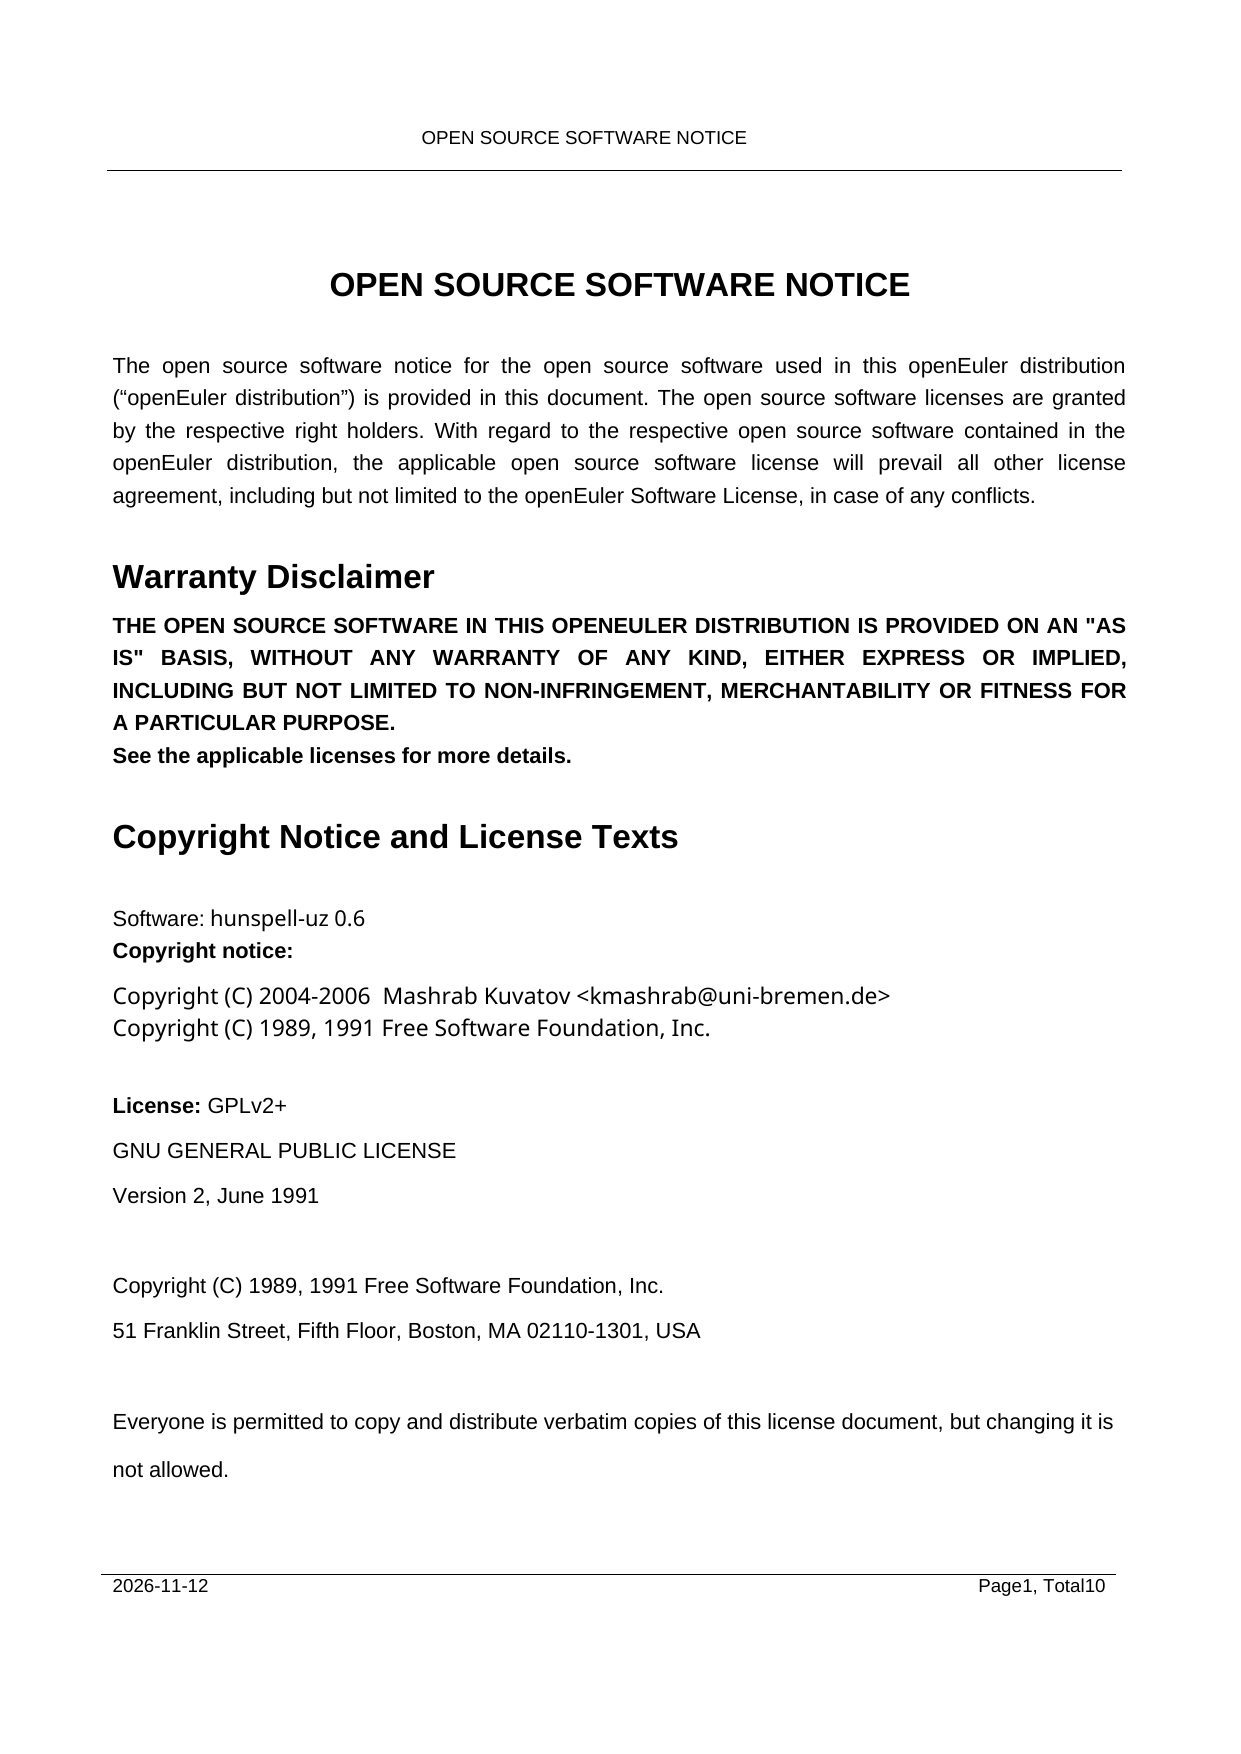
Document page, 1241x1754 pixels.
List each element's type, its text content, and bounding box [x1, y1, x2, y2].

text THE OPEN SOURCE SOFTWARE IN THIS OPENEULER DISTRIBUTION IS PROVIDED ON AN "AS IS" BASIS, WITHOUT ANY WARRANTY OF ANY KIND, EITHER EXPRESS OR IMPLIED, INCLUDING BUT NOT LIMITED TO NON-INFRINGEMENT, MERCHANTABILITY OR FITNESS FOR A PARTICULAR PURPOSE. See the applicable licenses for more details. [112, 609, 1128, 771]
text OPEN SOURCE SOFTWARE NOTICE [112, 251, 1128, 316]
text GNU GENERAL PUBLIC LICENSE [112, 1134, 1128, 1167]
text Copyright (C) 1989, 1991 Free Software Foundation, Inc. [112, 1012, 1128, 1044]
text Everyone is permitted to copy and distribute verbatim copies of this license document, but changing it is not allowed. [112, 1405, 1128, 1486]
text Software: hunspell-uz 0.6 [112, 901, 1128, 934]
text Copyright (C) 2004-2006 Mashrab Kuvatov <kmashrab@uni-bremen.de> [112, 979, 1128, 1012]
text 51 Franklin Street, Fifth Floor, Boston, MA 02110-1301, USA [112, 1315, 1128, 1347]
text Copyright notice: [112, 934, 1128, 966]
text Warranty Disclaimer [112, 544, 1128, 609]
text Version 2, June 1991 [112, 1179, 1128, 1212]
text License: GPLv2+ [112, 1089, 1128, 1122]
text The open source software notice for the open source software used in this openEuler distribution (“openEuler distribution”) is provided in this document. The open source software licenses are granted by the respective right holders. With regard to the respective open source software contained in the openEuler distribution, the applicable open source software license will prevail all other license agreement, including but not limited to the openEuler Software License, in case of any conflicts. [112, 349, 1128, 511]
text Copyright Notice and License Texts [112, 804, 1128, 869]
text Copyright (C) 1989, 1991 Free Software Foundation, Inc. [112, 1269, 1128, 1302]
